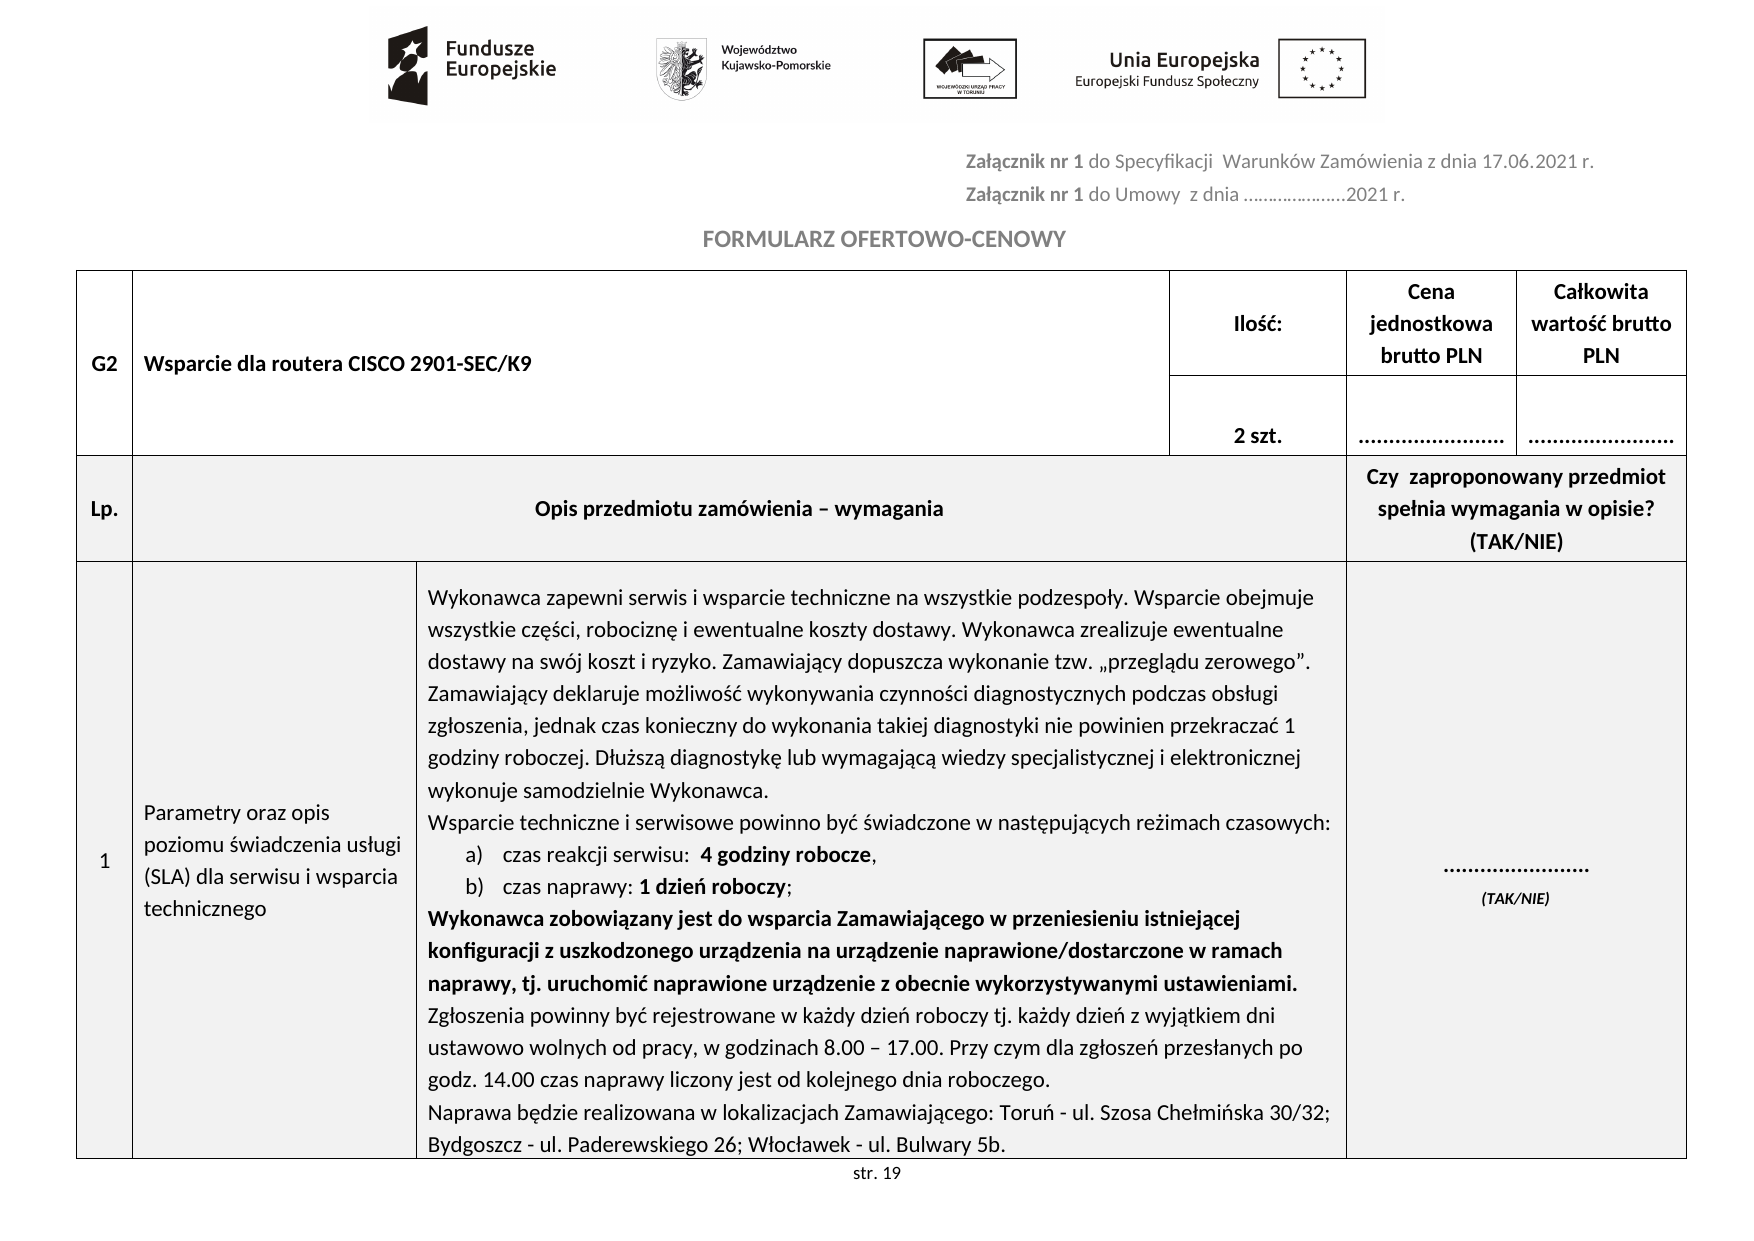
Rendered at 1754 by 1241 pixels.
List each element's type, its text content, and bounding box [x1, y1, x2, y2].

table_cell Opis przedmiotu zamówienia – wymagania [133, 456, 1346, 561]
table_header Całkowita wartość brutto PLN [1517, 271, 1686, 375]
table_header Ilość: [1170, 271, 1346, 375]
table_cell ........................ (TAK/NIE) [1347, 562, 1686, 1158]
table_cell Lp. [77, 456, 132, 561]
table_cell ........................ [1347, 376, 1516, 455]
table_cell 1 [77, 562, 132, 1158]
picture [368, 6, 1386, 123]
table_cell Czy zaproponowany przedmiot spełnia wymagania w opisie? (TAK/NIE) [1347, 456, 1686, 561]
table_header Cena jednostkowa brutto PLN [1347, 271, 1516, 375]
table_header Wsparcie dla routera CISCO 2901-SEC/K9 [133, 271, 1169, 455]
table_cell ........................ [1517, 376, 1686, 455]
table_cell Parametry oraz opis poziomu świadczenia usługi (SLA) dla serwisu i wsparcia technicznego [133, 562, 416, 1158]
table_cell 2 szt. [1170, 376, 1346, 455]
table_header G2 [77, 271, 132, 455]
